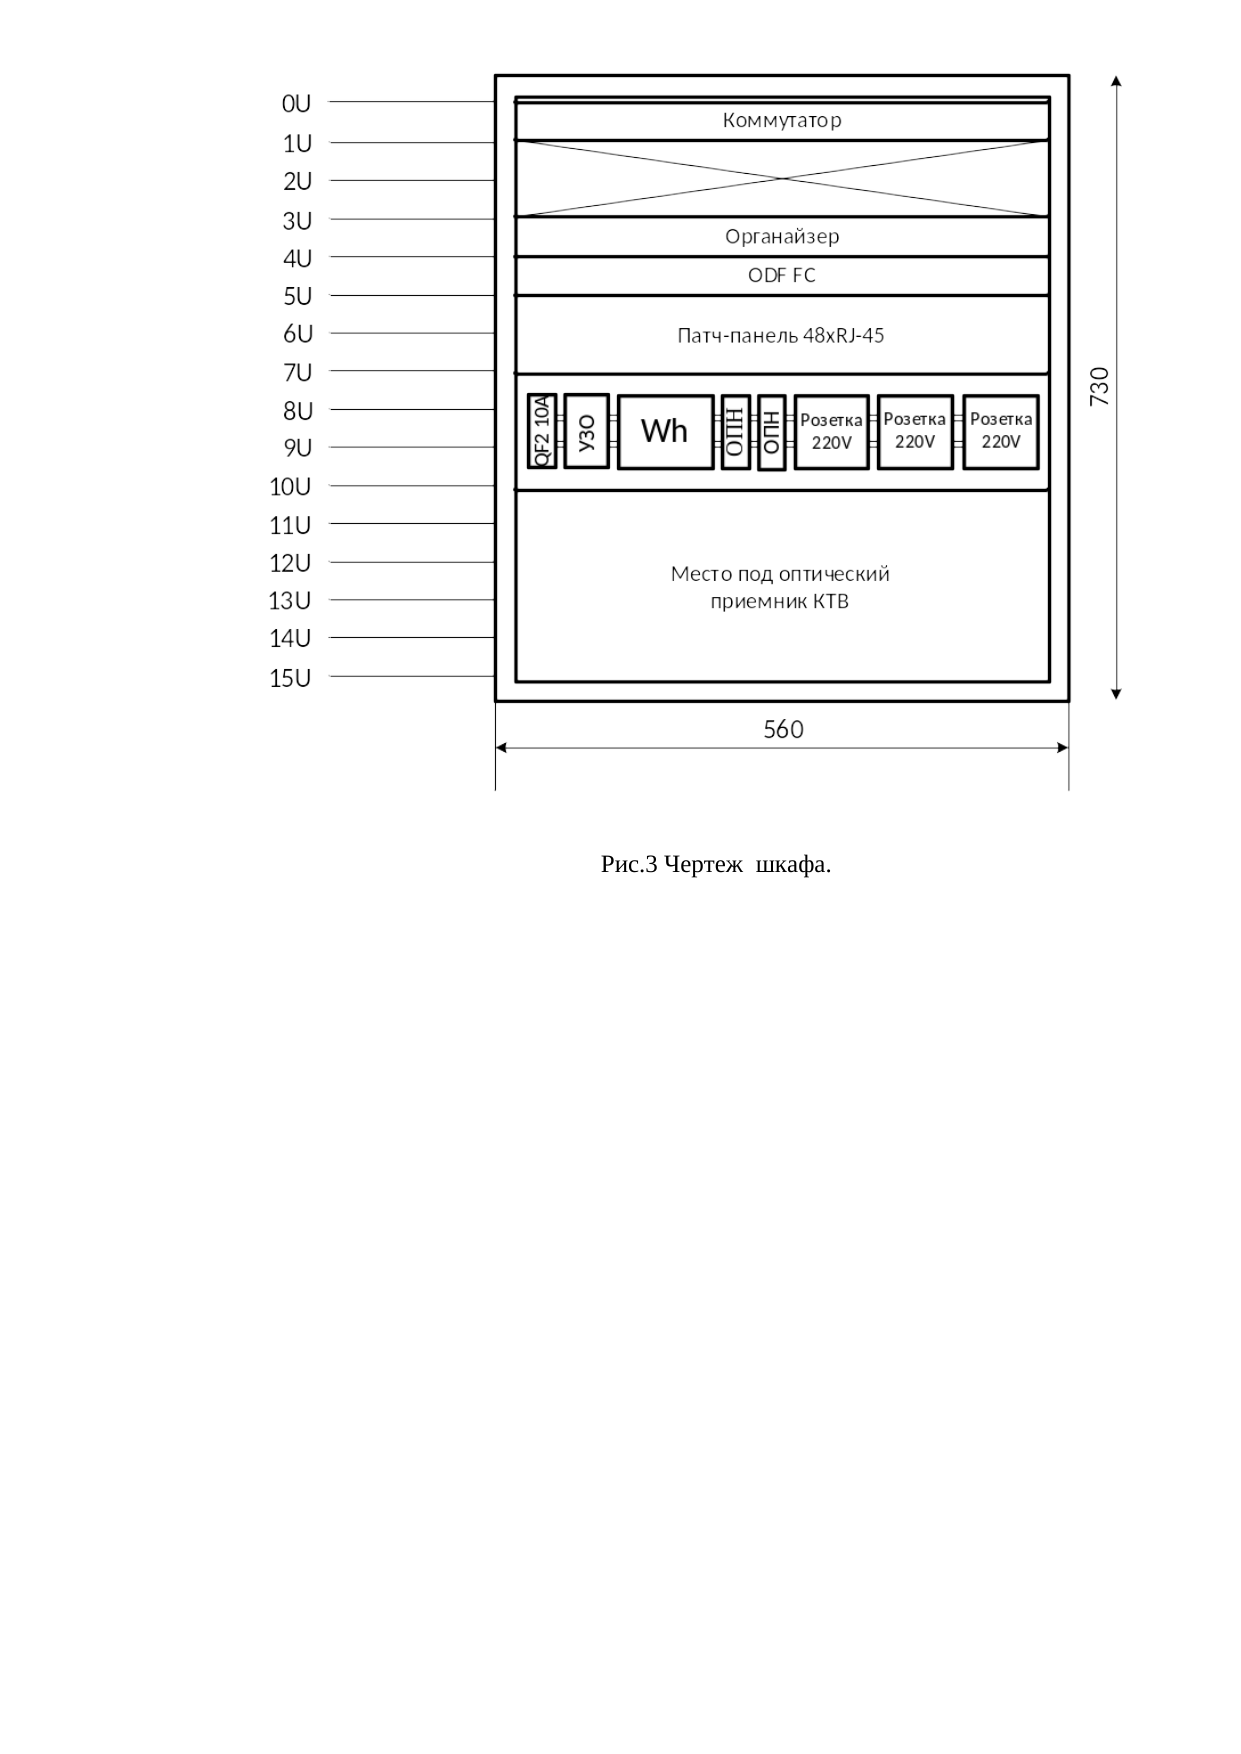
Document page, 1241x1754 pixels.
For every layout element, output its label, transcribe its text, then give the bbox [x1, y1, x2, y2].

text Рис.3 Чертеж шкафа. [280, 849, 1152, 878]
